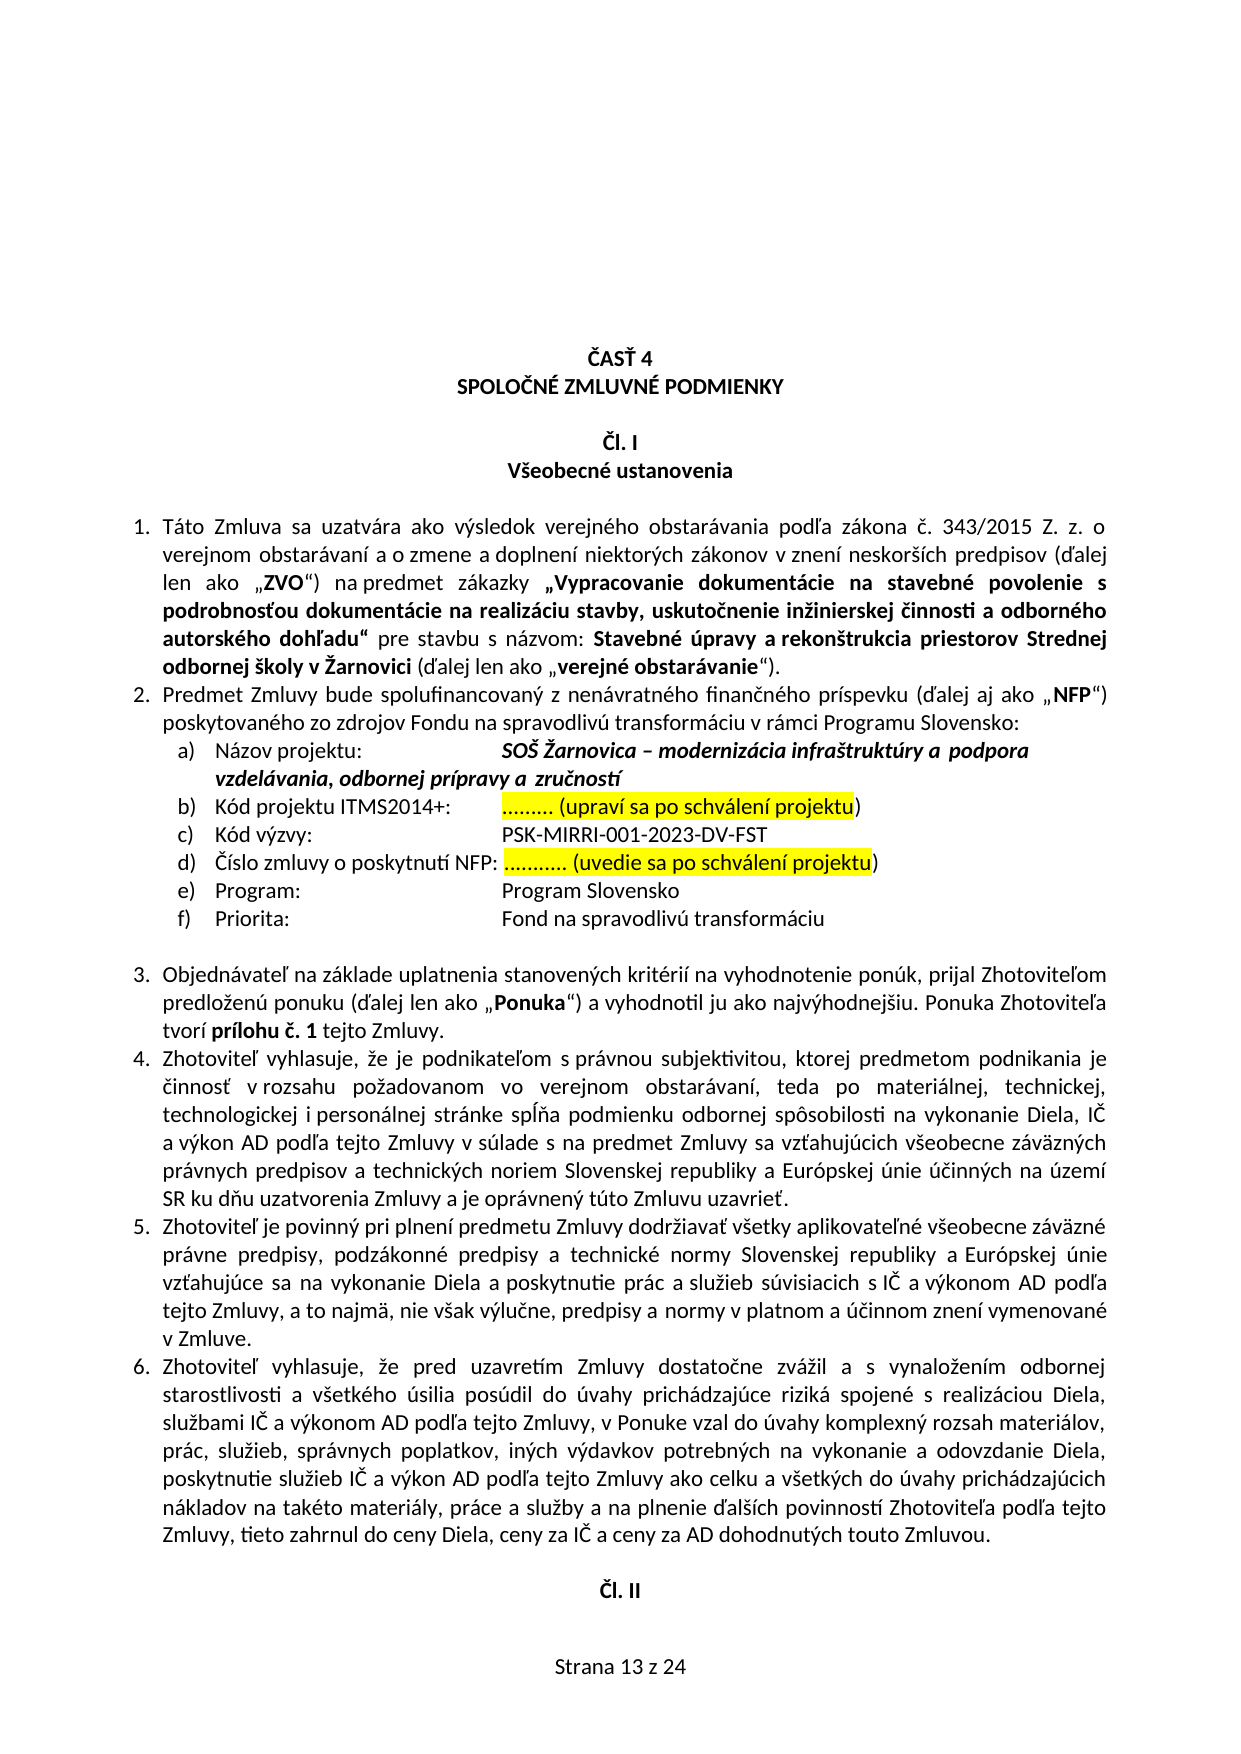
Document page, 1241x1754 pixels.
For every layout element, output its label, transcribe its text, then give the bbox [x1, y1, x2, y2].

list Zhotoviteľ je povinný pri plnení predmetu Zmluvy dodržiavať všetky aplikovateľné všeobecne záväzné právne predpisy, podzákonné predpisy a technické normy Slovenskej republiky a Európskej únie vzťahujúce sa na vykonanie Diela a poskytnutie prác a služieb súvisiacich s IČ a výkonom AD podľa tejto Zmluvy, a to najmä, nie však výlučne, predpisy a normy v platnom a účinnom znení vymenované v Zmluve. [133, 1212, 1107, 1352]
list Predmet Zmluvy bude spolufinancovaný z nenávratného finančného príspevku (ďalej aj ako „NFP“) poskytovaného zo zdrojov Fondu na spravodlivú transformáciu v rámci Programu Slovensko: [133, 680, 1107, 736]
list Číslo zmluvy o poskytnutí NFP: ........... (uvedie sa po schválení projektu) [177, 848, 504, 876]
list Číslo zmluvy o poskytnutí NFP: ........... (uvedie sa po schválení projektu) [872, 848, 1107, 876]
list Názov projektu: SOŠ Žarnovica – modernizácia infraštruktúry a podpora vzdelávania, odbornej prípravy a zručností [177, 736, 502, 792]
text Čl. I [133, 428, 1107, 456]
text Čl. II [133, 1577, 1107, 1605]
list Objednávateľ na základe uplatnenia stanovených kritérií na vyhodnotenie ponúk, prijal Zhotoviteľom predloženú ponuku (ďalej len ako „Ponuka“) a vyhodnotil ju ako najvýhodnejšiu. Ponuka Zhotoviteľa tvorí prílohu č. 1 tejto Zmluvy. [133, 960, 1107, 1044]
list Zhotoviteľ vyhlasuje, že je podnikateľom s právnou subjektivitou, ktorej predmetom podnikania je činnosť v rozsahu požadovanom vo verejnom obstarávaní, teda po materiálnej, technickej, technologickej i personálnej stránke spĺňa podmienku odbornej spôsobilosti na vykonanie Diela, IČ a výkon AD podľa tejto Zmluvy v súlade s na predmet Zmluvy sa vzťahujúcich všeobecne záväzných právnych predpisov a technických noriem Slovenskej republiky a Európskej únie účinných na území SR ku dňu uzatvorenia Zmluvy a je oprávnený túto Zmluvu uzavrieť. [133, 1044, 1107, 1212]
list Program: Program Slovensko [177, 876, 1107, 904]
text SPOLOČNÉ ZMLUVNÉ PODMIENKY [133, 372, 1107, 400]
list Priorita: Fond na spravodlivú transformáciu [177, 904, 1107, 932]
list Kód projektu ITMS2014+: ......... (upraví sa po schválení projektu) [854, 792, 1107, 820]
text ČASŤ 4 [133, 344, 1107, 372]
list Kód výzvy: PSK-MIRRI-001-2023-DV-FST [177, 820, 1107, 848]
list Táto Zmluva sa uzatvára ako výsledok verejného obstarávania podľa zákona č. 343/2015 Z. z. o verejnom obstarávaní a o zmene a doplnení niektorých zákonov v znení neskorších predpisov (ďalej len ako „ZVO“) na predmet zákazky „Vypracovanie dokumentácie na stavebné povolenie s podrobnosťou dokumentácie na realizáciu stavby, uskutočnenie inžinierskej činnosti a odborného autorského dohľadu“ pre stavbu s názvom: Stavebné úpravy a rekonštrukcia priestorov Strednej odbornej školy v Žarnovici (ďalej len ako „verejné obstarávanie“). [133, 512, 1107, 680]
text Všeobecné ustanovenia [133, 456, 1107, 484]
list Zhotoviteľ vyhlasuje, že pred uzavretím Zmluvy dostatočne zvážil a s vynaložením odbornej starostlivosti a všetkého úsilia posúdil do úvahy prichádzajúce riziká spojené s realizáciou Diela, službami IČ a výkonom AD podľa tejto Zmluvy, v Ponuke vzal do úvahy komplexný rozsah materiálov, prác, služieb, správnych poplatkov, iných výdavkov potrebných na vykonanie a odovzdanie Diela, poskytnutie služieb IČ a výkon AD podľa tejto Zmluvy ako celku a všetkých do úvahy prichádzajúcich nákladov na takéto materiály, práce a služby a na plnenie ďalších povinností Zhotoviteľa podľa tejto Zmluvy, tieto zahrnul do ceny Diela, ceny za IČ a ceny za AD dohodnutých touto Zmluvou. [133, 1352, 1107, 1549]
list Názov projektu: SOŠ Žarnovica – modernizácia infraštruktúry a podpora vzdelávania, odbornej prípravy a zručností [620, 736, 1107, 792]
list Kód projektu ITMS2014+: ......... (upraví sa po schválení projektu) [177, 792, 502, 820]
